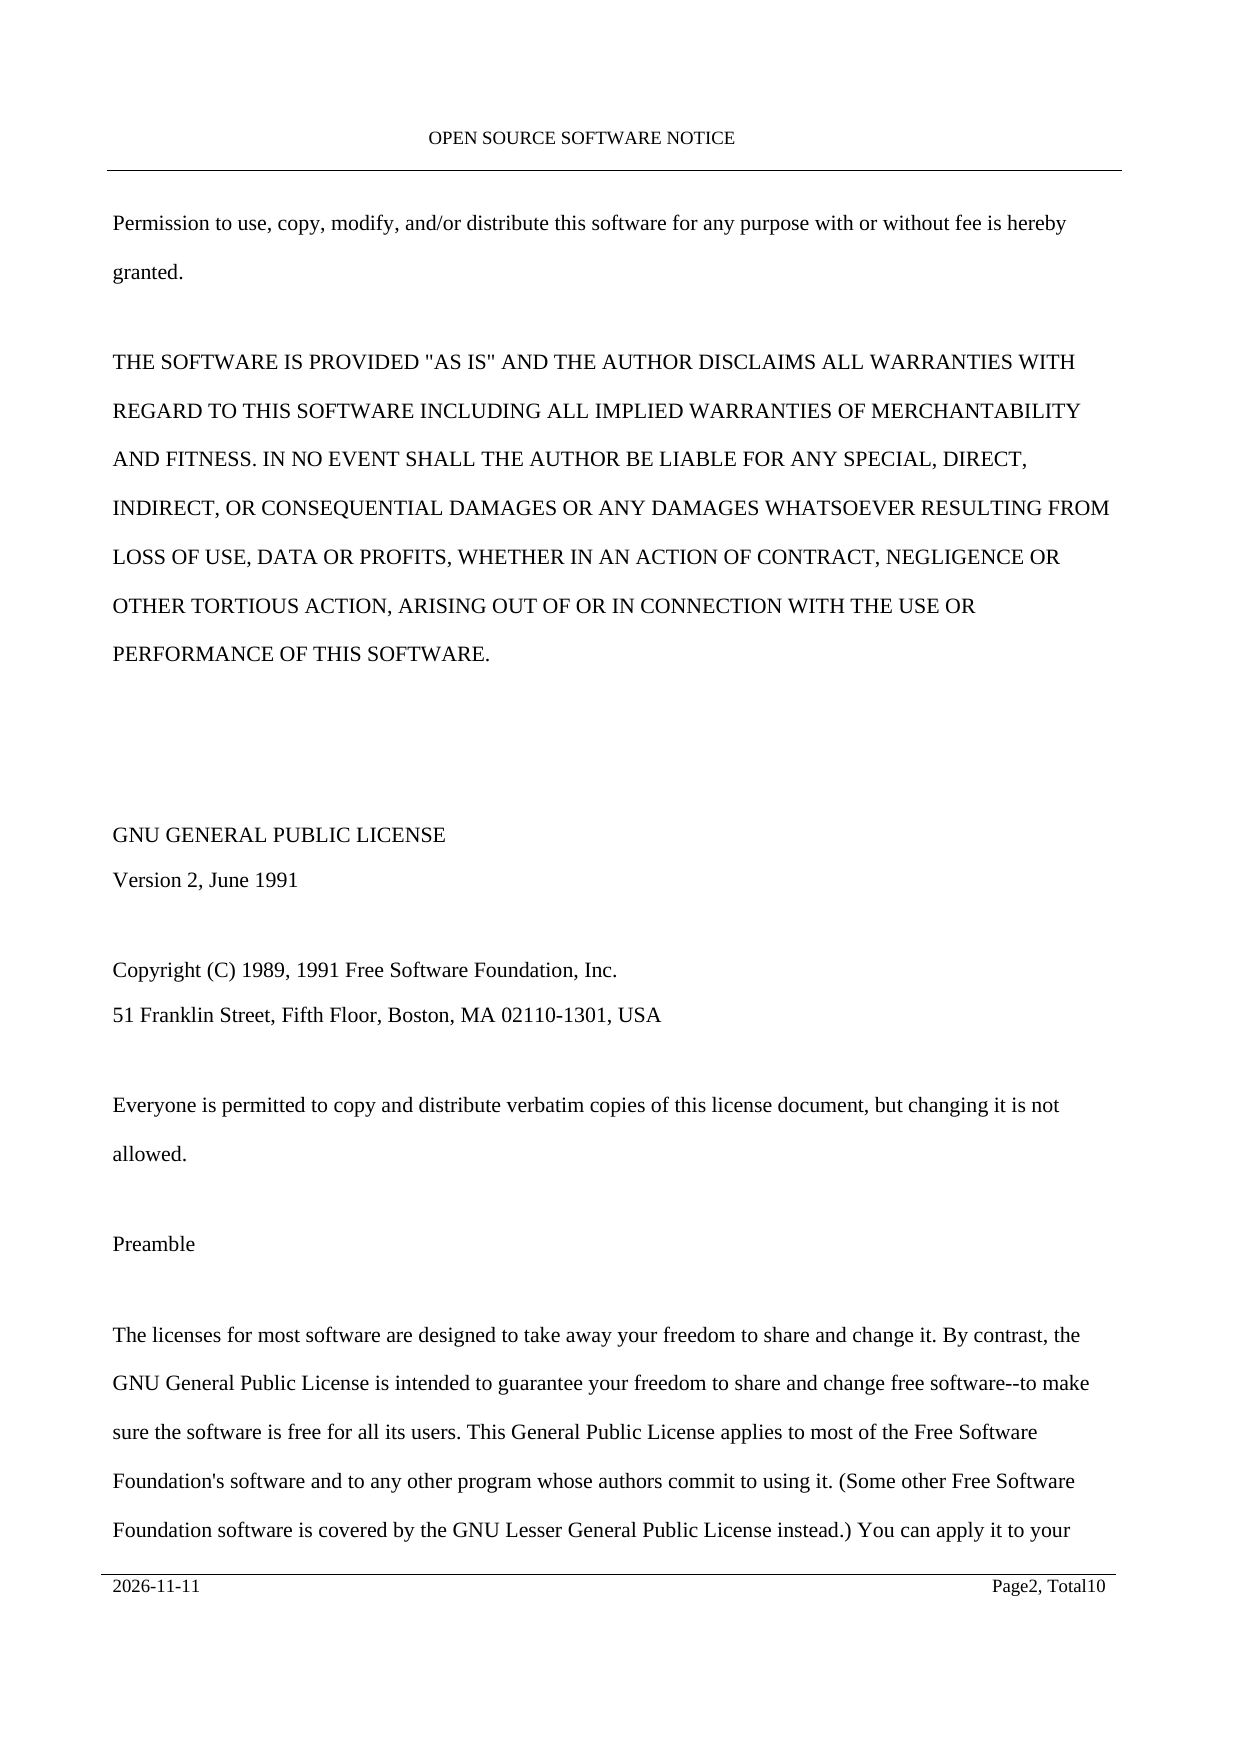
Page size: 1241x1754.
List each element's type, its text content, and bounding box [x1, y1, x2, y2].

text Everyone is permitted to copy and distribute verbatim copies of this license document, but changing it is not allowed. [112, 1089, 1128, 1170]
text GNU GENERAL PUBLIC LICENSE [112, 818, 1128, 851]
text Copyright (C) 1989, 1991 Free Software Foundation, Inc. [112, 953, 1128, 986]
text 51 Franklin Street, Fifth Floor, Boston, MA 02110-1301, USA [112, 999, 1128, 1031]
text THE SOFTWARE IS PROVIDED "AS IS" AND THE AUTHOR DISCLAIMS ALL WARRANTIES WITH REGARD TO THIS SOFTWARE INCLUDING ALL IMPLIED WARRANTIES OF MERCHANTABILITY AND FITNESS. IN NO EVENT SHALL THE AUTHOR BE LIABLE FOR ANY SPECIAL, DIRECT, INDIRECT, OR CONSEQUENTIAL DAMAGES OR ANY DAMAGES WHATSOEVER RESULTING FROM LOSS OF USE, DATA OR PROFITS, WHETHER IN AN ACTION OF CONTRACT, NEGLIGENCE OR OTHER TORTIOUS ACTION, ARISING OUT OF OR IN CONNECTION WITH THE USE OR PERFORMANCE OF THIS SOFTWARE. [112, 345, 1128, 670]
text Version 2, June 1991 [112, 863, 1128, 896]
text Permission to use, copy, modify, and/or distribute this software for any purpose with or without fee is hereby granted. [112, 206, 1128, 288]
text Preamble [112, 1228, 1128, 1260]
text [112, 1318, 1128, 1546]
